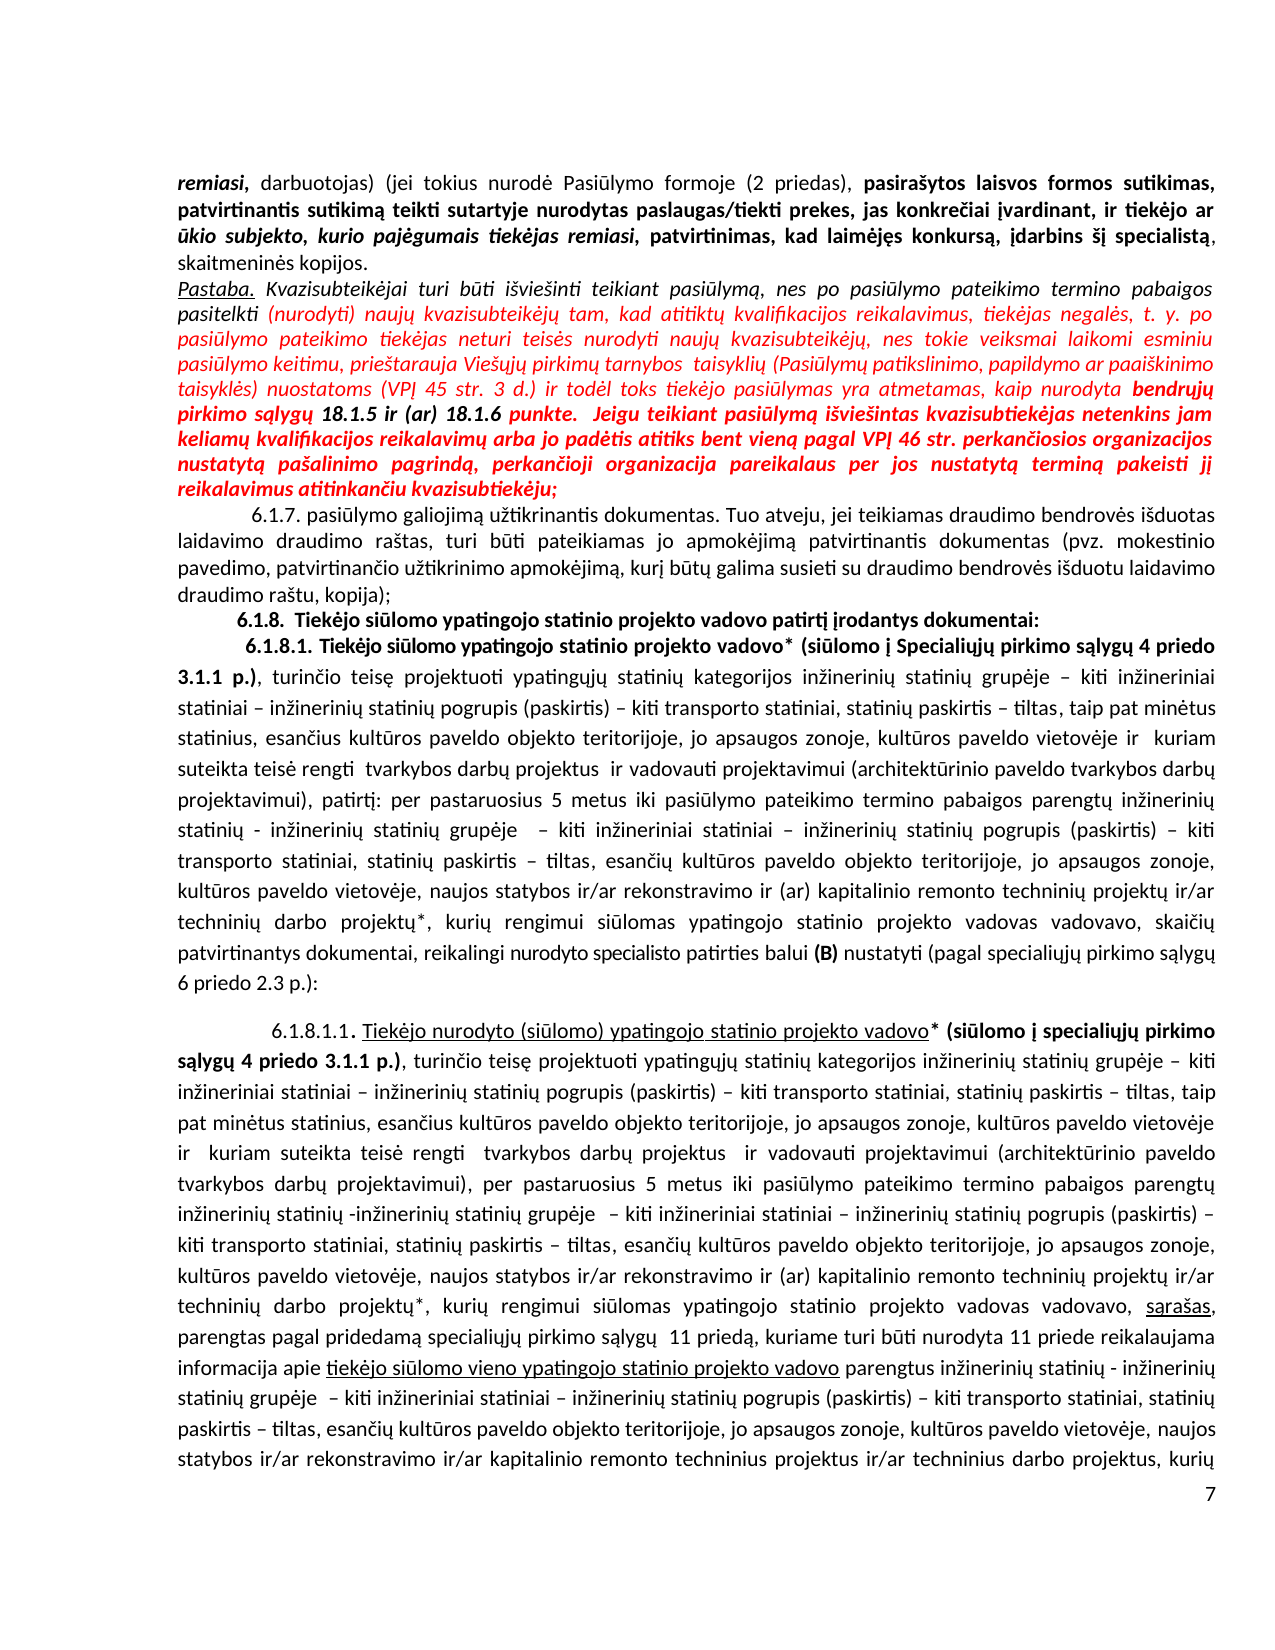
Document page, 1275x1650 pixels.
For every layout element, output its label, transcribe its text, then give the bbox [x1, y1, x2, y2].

text 6.1.8.1. Tiekėjo siūlomo ypatingojo statinio projekto vadovo* (siūlomo į Specialiųjų pirkimo sąlygų 4 priedo 3.1.1 p.), turinčio teisę projektuoti ypatingųjų statinių kategorijos inžinerinių statinių grupėje – kiti inžineriniai statiniai – inžinerinių statinių pogrupis (paskirtis) – kiti transporto statiniai, statinių paskirtis – tiltas, taip pat minėtus statinius, esančius kultūros paveldo objekto teritorijoje, jo apsaugos zonoje, kultūros paveldo vietovėje ir kuriam suteikta teisė rengti tvarkybos darbų projektus ir vadovauti projektavimui (architektūrinio paveldo tvarkybos darbų projektavimui), patirtį: per pastaruosius 5 metus iki pasiūlymo pateikimo termino pabaigos parengtų inžinerinių statinių - inžinerinių statinių grupėje – kiti inžineriniai statiniai – inžinerinių statinių pogrupis (paskirtis) – kiti transporto statiniai, statinių paskirtis – tiltas, esančių kultūros paveldo objekto teritorijoje, jo apsaugos zonoje, kultūros paveldo vietovėje, naujos statybos ir/ar rekonstravimo ir (ar) kapitalinio remonto techninių projektų ir/ar techninių darbo projektų*, kurių rengimui siūlomas ypatingojo statinio projekto vadovas vadovavo, skaičių patvirtinantys dokumentai, reikalingi nurodyto specialisto patirties balui (B) nustatyti (pagal specialiųjų pirkimo sąlygų 6 priedo 2.3 p.): [177, 633, 1216, 996]
text 6.1.7. pasiūlymo galiojimą užtikrinantis dokumentas. Tuo atveju, jei teikiamas draudimo bendrovės išduotas laidavimo draudimo raštas, turi būti pateikiamas jo apmokėjimą patvirtinantis dokumentas (pvz. mokestinio pavedimo, patvirtinančio užtikrinimo apmokėjimą, kurį būtų galima susieti su draudimo bendrovės išduotu laidavimo draudimo raštu, kopija); [177, 501, 1216, 608]
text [177, 169, 1216, 276]
text 6.1.8. Tiekėjo siūlomo ypatingojo statinio projekto vadovo patirtį įrodantys dokumentai: [177, 608, 1216, 633]
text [177, 1017, 1216, 1472]
text Pastaba. Kvazisubteikėjai turi būti išviešinti teikiant pasiūlymą, nes po pasiūlymo pateikimo termino pabaigos pasitelkti (nurodyti) naujų kvazisubteikėjų tam, kad atitiktų kvalifikacijos reikalavimus, tiekėjas negalės, t. y. po pasiūlymo pateikimo tiekėjas neturi teisės nurodyti naujų kvazisubteikėjų, nes tokie veiksmai laikomi esminiu pasiūlymo keitimu, prieštarauja Viešųjų pirkimų tarnybos taisyklių (Pasiūlymų patikslinimo, papildymo ar paaiškinimo taisyklės) nuostatoms (VPĮ 45 str. 3 d.) ir todėl toks tiekėjo pasiūlymas yra atmetamas, kaip nurodyta bendrųjų pirkimo sąlygų 18.1.5 ir (ar) 18.1.6 punkte. Jeigu teikiant pasiūlymą išviešintas kvazisubtiekėjas netenkins jam keliamų kvalifikacijos reikalavimų arba jo padėtis atitiks bent vieną pagal VPĮ 46 str. perkančiosios organizacijos nustatytą pašalinimo pagrindą, perkančioji organizacija pareikalaus per jos nustatytą terminą pakeisti jį reikalavimus atitinkančiu kvazisubtiekėju; [177, 276, 1216, 501]
